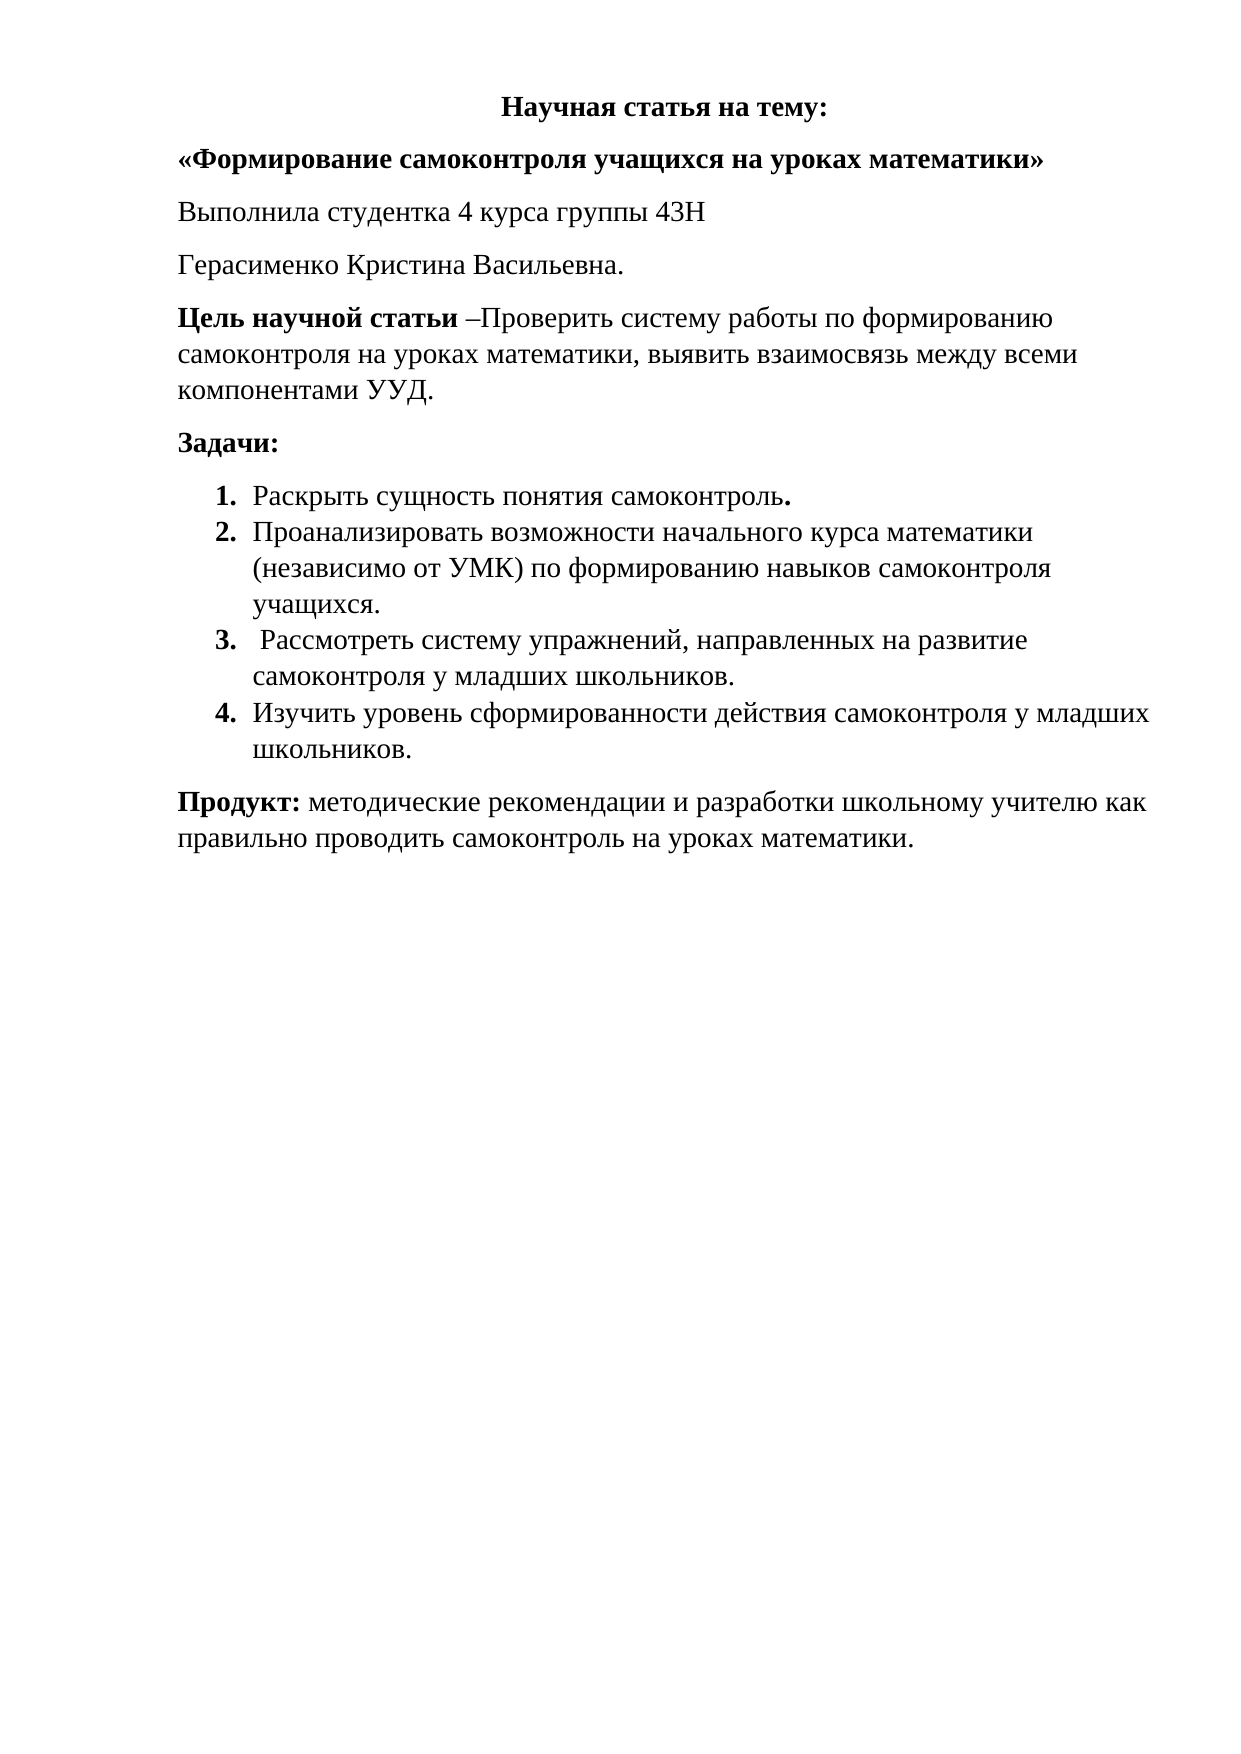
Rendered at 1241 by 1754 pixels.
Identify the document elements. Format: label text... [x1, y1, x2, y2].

text «Формирование самоконтроля учащихся на уроках математики» [177, 141, 1152, 175]
text Научная статья на тему: [177, 89, 1152, 122]
text Выполнила студентка 4 курса группы 43Н [177, 194, 1152, 228]
text Цель научной статьи –Проверить систему работы по формированию самоконтроля на уроках математики, выявить взаимосвязь между всеми компонентами УУД. [177, 300, 1152, 406]
list Проанализировать возможности начального курса математики (независимо от УМК) по формированию навыков самоконтроля учащихся. [215, 514, 1152, 620]
text Задачи: [177, 425, 1152, 458]
list Изучить уровень сформированности действия самоконтроля у младших школьников. [215, 695, 1152, 764]
list Раскрыть сущность понятия самоконтроль. [215, 478, 1152, 511]
list Рассмотреть систему упражнений, направленных на развитие самоконтроля у младших школьников. [215, 622, 1152, 692]
text Герасименко Кристина Васильевна. [177, 247, 1152, 281]
text Продукт: методические рекомендации и разработки школьному учителю как правильно проводить самоконтроль на уроках математики. [177, 784, 1152, 853]
